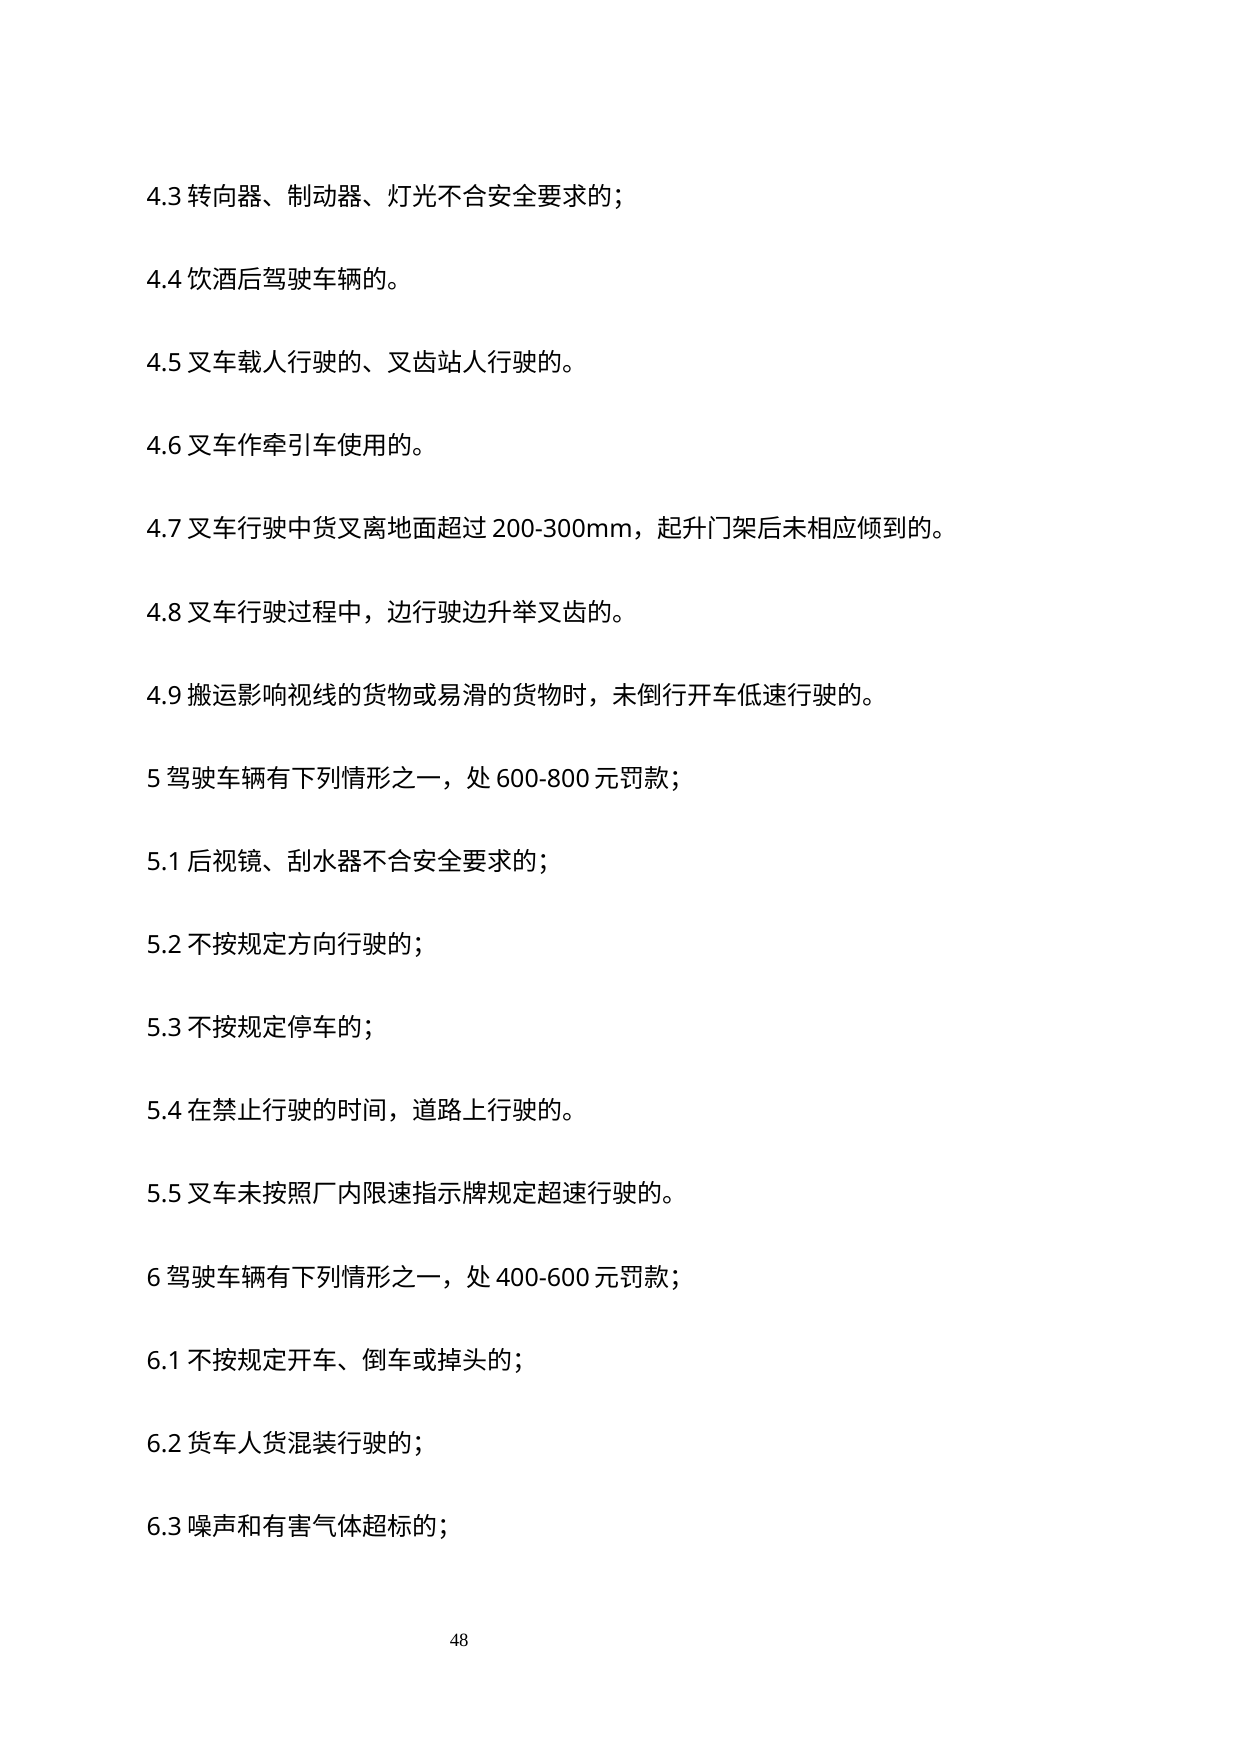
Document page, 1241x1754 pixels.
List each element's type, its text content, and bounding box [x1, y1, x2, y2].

text 4.8叉车行驶过程中，边行驶边升举叉齿的。 [146, 578, 1053, 643]
text 6驾驶车辆有下列情形之一，处400-600元罚款； [146, 1243, 1053, 1308]
text 6.2货车人货混装行驶的； [146, 1409, 1053, 1474]
text 5.5叉车未按照厂内限速指示牌规定超速行驶的。 [146, 1159, 1053, 1224]
text 5.4在禁止行驶的时间，道路上行驶的。 [146, 1076, 1053, 1141]
text 5驾驶车辆有下列情形之一，处600-800元罚款； [146, 744, 1053, 809]
text 5.2不按规定方向行驶的； [146, 910, 1053, 975]
text 4.9搬运影响视线的货物或易滑的货物时，未倒行开车低速行驶的。 [146, 661, 1053, 726]
text 4.4饮酒后驾驶车辆的。 [146, 245, 1053, 310]
text 5.1后视镜、刮水器不合安全要求的； [146, 827, 1053, 892]
text 4.5叉车载人行驶的、叉齿站人行驶的。 [146, 328, 1053, 393]
text 4.7叉车行驶中货叉离地面超过200-300mm，起升门架后未相应倾到的。 [146, 494, 1053, 559]
text 4.6叉车作牵引车使用的。 [146, 411, 1053, 476]
text 6.3噪声和有害气体超标的； [146, 1492, 1053, 1557]
text 6.1不按规定开车、倒车或掉头的； [146, 1326, 1053, 1391]
text 5.3不按规定停车的； [146, 993, 1053, 1058]
text 4.3转向器、制动器、灯光不合安全要求的； [146, 162, 1053, 227]
